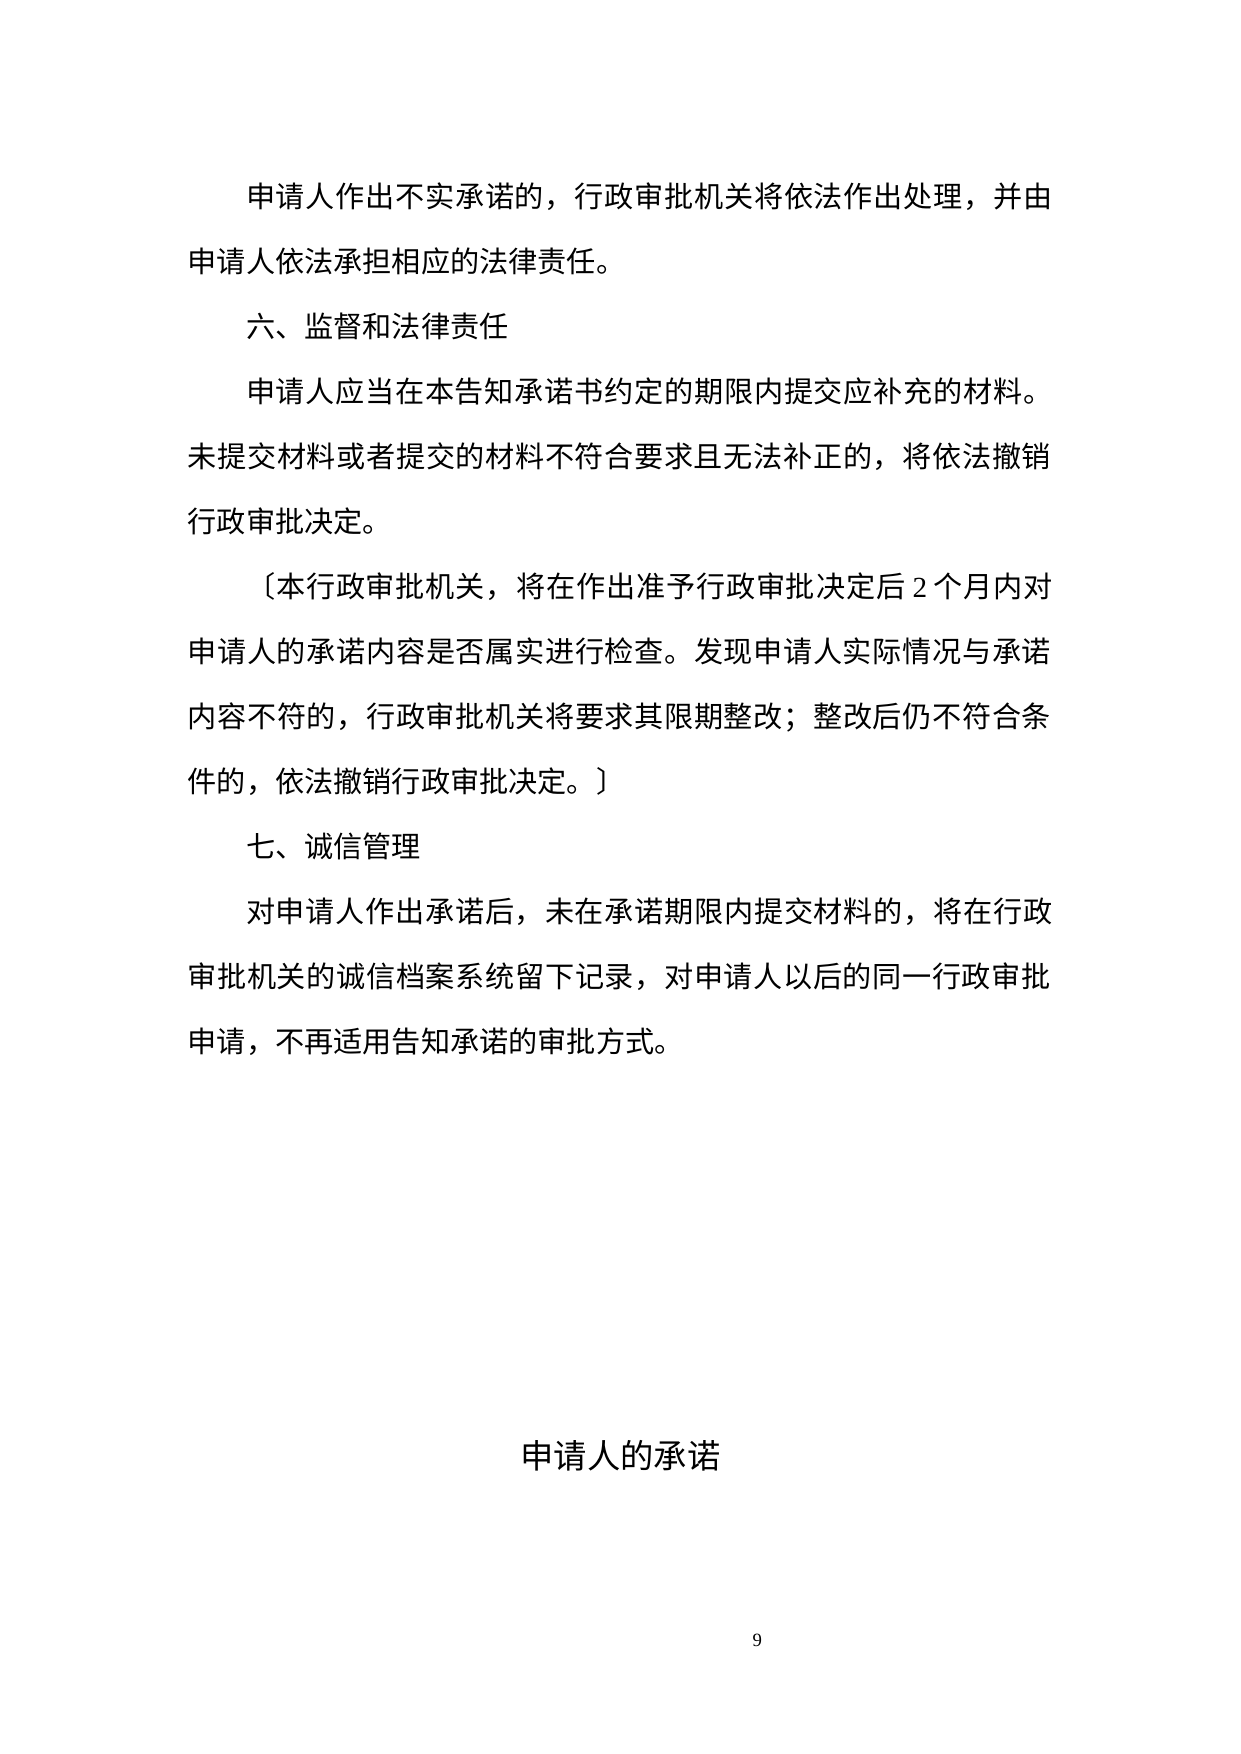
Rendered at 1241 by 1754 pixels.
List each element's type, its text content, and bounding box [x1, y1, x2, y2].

text 申请人应当在本告知承诺书约定的期限内提交应补充的材料。未提交材料或者提交的材料不符合要求且无法补正的，将依法撤销行政审批决定。 [187, 357, 1053, 552]
text 〔本行政审批机关，将在作出准予行政审批决定后2个月内对申请人的承诺内容是否属实进行检查。发现申请人实际情况与承诺内容不符的，行政审批机关将要求其限期整改；整改后仍不符合条件的，依法撤销行政审批决定。〕 [187, 552, 1053, 812]
text 六、监督和法律责任 [187, 292, 1053, 357]
text 申请人作出不实承诺的，行政审批机关将依法作出处理，并由申请人依法承担相应的法律责任。 [187, 162, 1053, 292]
text 七、诚信管理 [187, 812, 1053, 877]
text 对申请人作出承诺后，未在承诺期限内提交材料的，将在行政审批机关的诚信档案系统留下记录，对申请人以后的同一行政审批申请，不再适用告知承诺的审批方式。 [187, 877, 1053, 1072]
text 申请人的承诺 [187, 1422, 1053, 1480]
